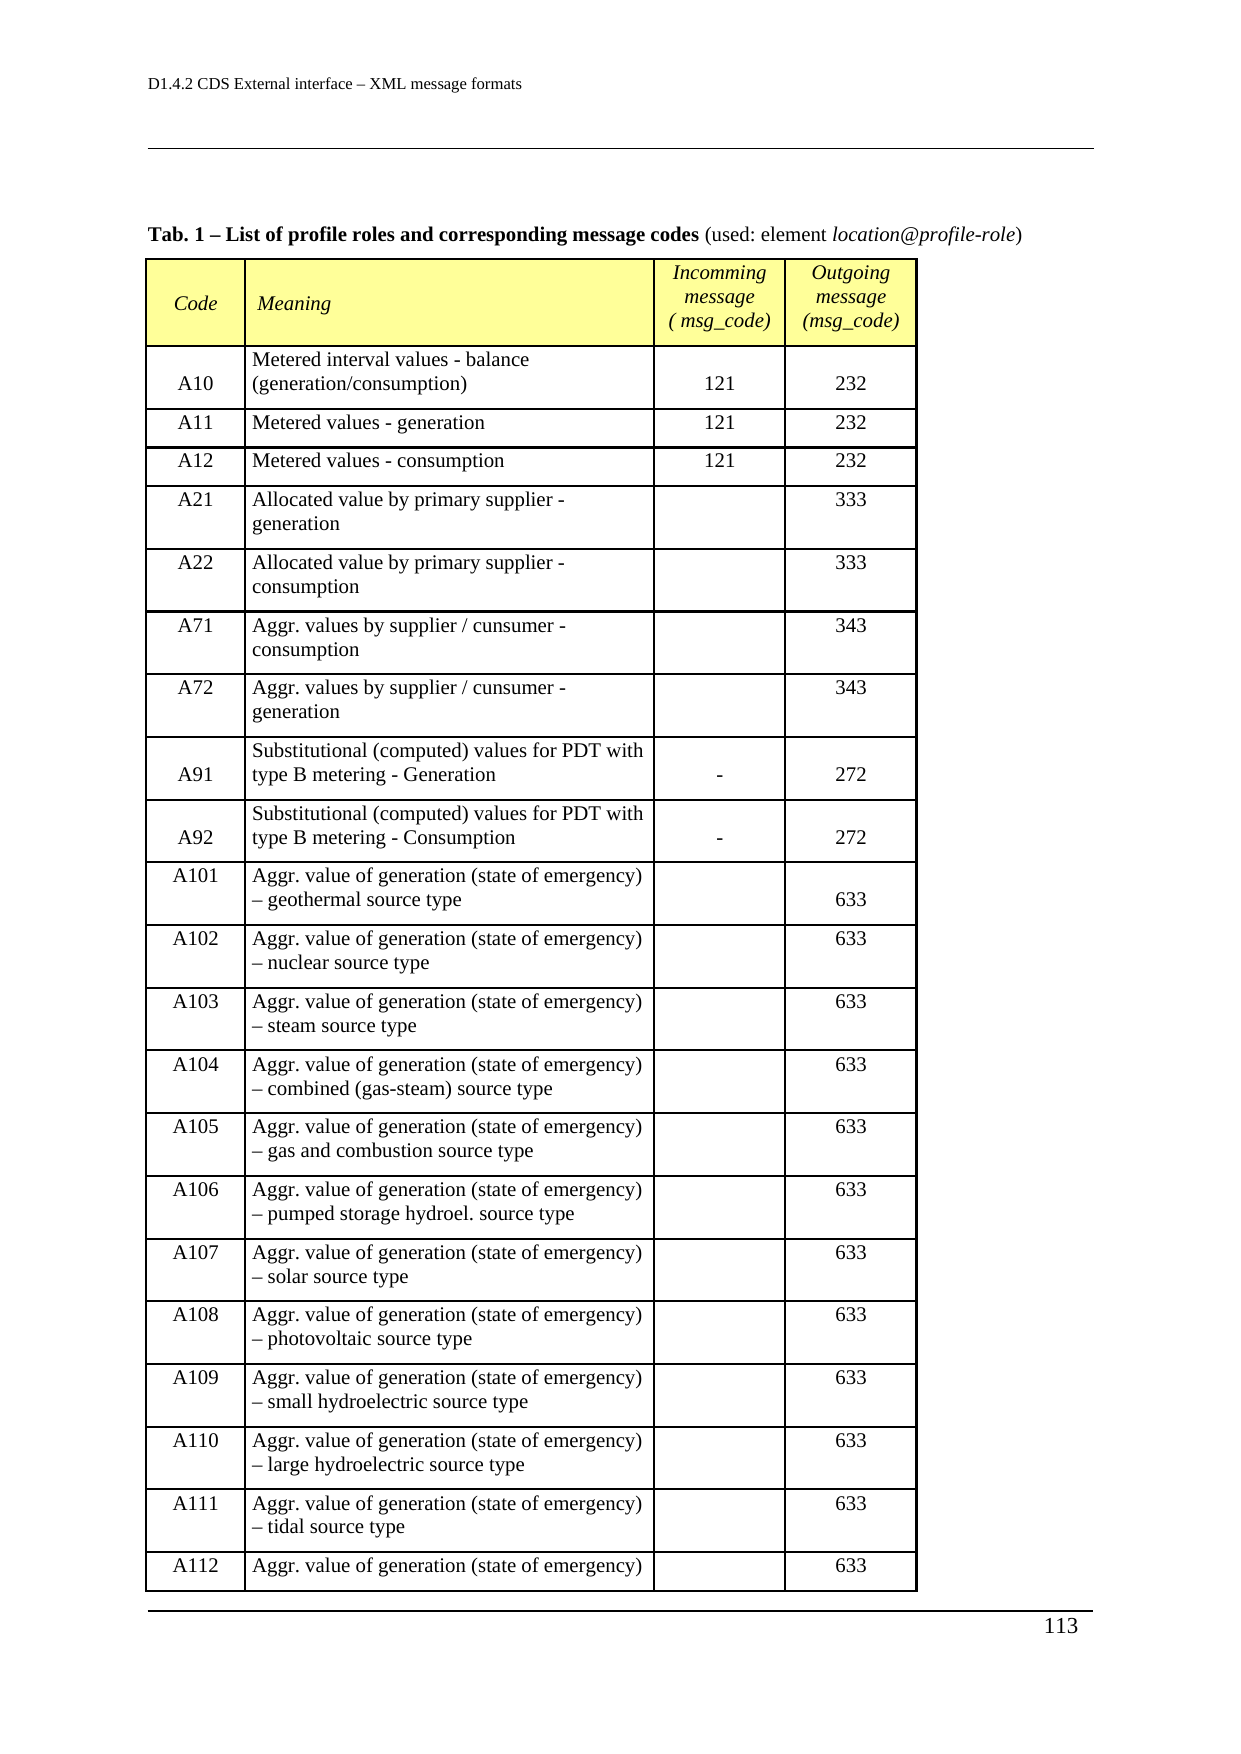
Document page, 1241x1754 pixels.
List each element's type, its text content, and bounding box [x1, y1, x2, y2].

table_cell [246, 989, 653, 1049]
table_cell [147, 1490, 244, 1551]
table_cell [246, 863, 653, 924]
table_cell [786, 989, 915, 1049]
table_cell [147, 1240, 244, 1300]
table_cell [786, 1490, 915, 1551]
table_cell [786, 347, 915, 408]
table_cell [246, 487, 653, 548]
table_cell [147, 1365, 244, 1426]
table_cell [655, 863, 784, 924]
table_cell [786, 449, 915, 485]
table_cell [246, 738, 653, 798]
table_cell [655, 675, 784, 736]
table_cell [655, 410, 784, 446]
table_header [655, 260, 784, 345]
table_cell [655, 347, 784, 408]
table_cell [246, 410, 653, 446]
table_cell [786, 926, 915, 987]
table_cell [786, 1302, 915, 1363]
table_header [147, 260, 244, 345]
text Tab. 1 – List of profile roles and corresponding message codes (used: element location@profile-role) [148, 222, 1092, 246]
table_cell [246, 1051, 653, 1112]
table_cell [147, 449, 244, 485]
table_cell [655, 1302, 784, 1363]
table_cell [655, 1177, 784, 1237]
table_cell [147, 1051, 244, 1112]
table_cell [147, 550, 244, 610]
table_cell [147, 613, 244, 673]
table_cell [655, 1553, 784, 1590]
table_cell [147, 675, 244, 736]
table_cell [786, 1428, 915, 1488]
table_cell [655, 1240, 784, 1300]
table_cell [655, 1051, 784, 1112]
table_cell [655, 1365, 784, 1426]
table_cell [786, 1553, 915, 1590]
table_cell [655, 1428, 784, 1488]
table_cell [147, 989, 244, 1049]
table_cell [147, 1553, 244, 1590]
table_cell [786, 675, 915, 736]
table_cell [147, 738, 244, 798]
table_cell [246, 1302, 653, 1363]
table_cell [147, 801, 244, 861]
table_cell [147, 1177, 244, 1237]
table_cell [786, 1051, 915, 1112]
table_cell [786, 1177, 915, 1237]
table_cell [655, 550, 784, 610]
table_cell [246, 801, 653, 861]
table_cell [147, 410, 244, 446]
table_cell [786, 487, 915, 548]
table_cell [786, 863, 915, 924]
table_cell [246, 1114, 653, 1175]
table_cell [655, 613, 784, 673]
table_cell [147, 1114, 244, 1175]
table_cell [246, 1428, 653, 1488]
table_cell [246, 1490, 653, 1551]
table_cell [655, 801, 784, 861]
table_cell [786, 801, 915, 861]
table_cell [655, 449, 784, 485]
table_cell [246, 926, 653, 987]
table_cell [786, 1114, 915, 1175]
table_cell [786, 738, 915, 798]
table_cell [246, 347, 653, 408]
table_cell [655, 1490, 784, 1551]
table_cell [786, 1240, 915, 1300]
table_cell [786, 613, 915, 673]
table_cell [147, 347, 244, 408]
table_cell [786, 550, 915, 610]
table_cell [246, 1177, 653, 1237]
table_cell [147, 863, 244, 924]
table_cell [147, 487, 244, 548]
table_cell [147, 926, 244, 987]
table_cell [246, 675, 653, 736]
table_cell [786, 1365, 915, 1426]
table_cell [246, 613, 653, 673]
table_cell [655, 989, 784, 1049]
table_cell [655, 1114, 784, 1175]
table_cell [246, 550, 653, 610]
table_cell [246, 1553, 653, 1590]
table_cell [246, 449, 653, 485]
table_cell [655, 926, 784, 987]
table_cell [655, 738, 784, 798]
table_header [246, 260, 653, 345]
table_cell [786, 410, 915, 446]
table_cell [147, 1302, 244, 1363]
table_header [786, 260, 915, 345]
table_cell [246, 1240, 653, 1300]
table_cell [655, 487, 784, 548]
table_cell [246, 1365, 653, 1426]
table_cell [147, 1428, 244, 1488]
